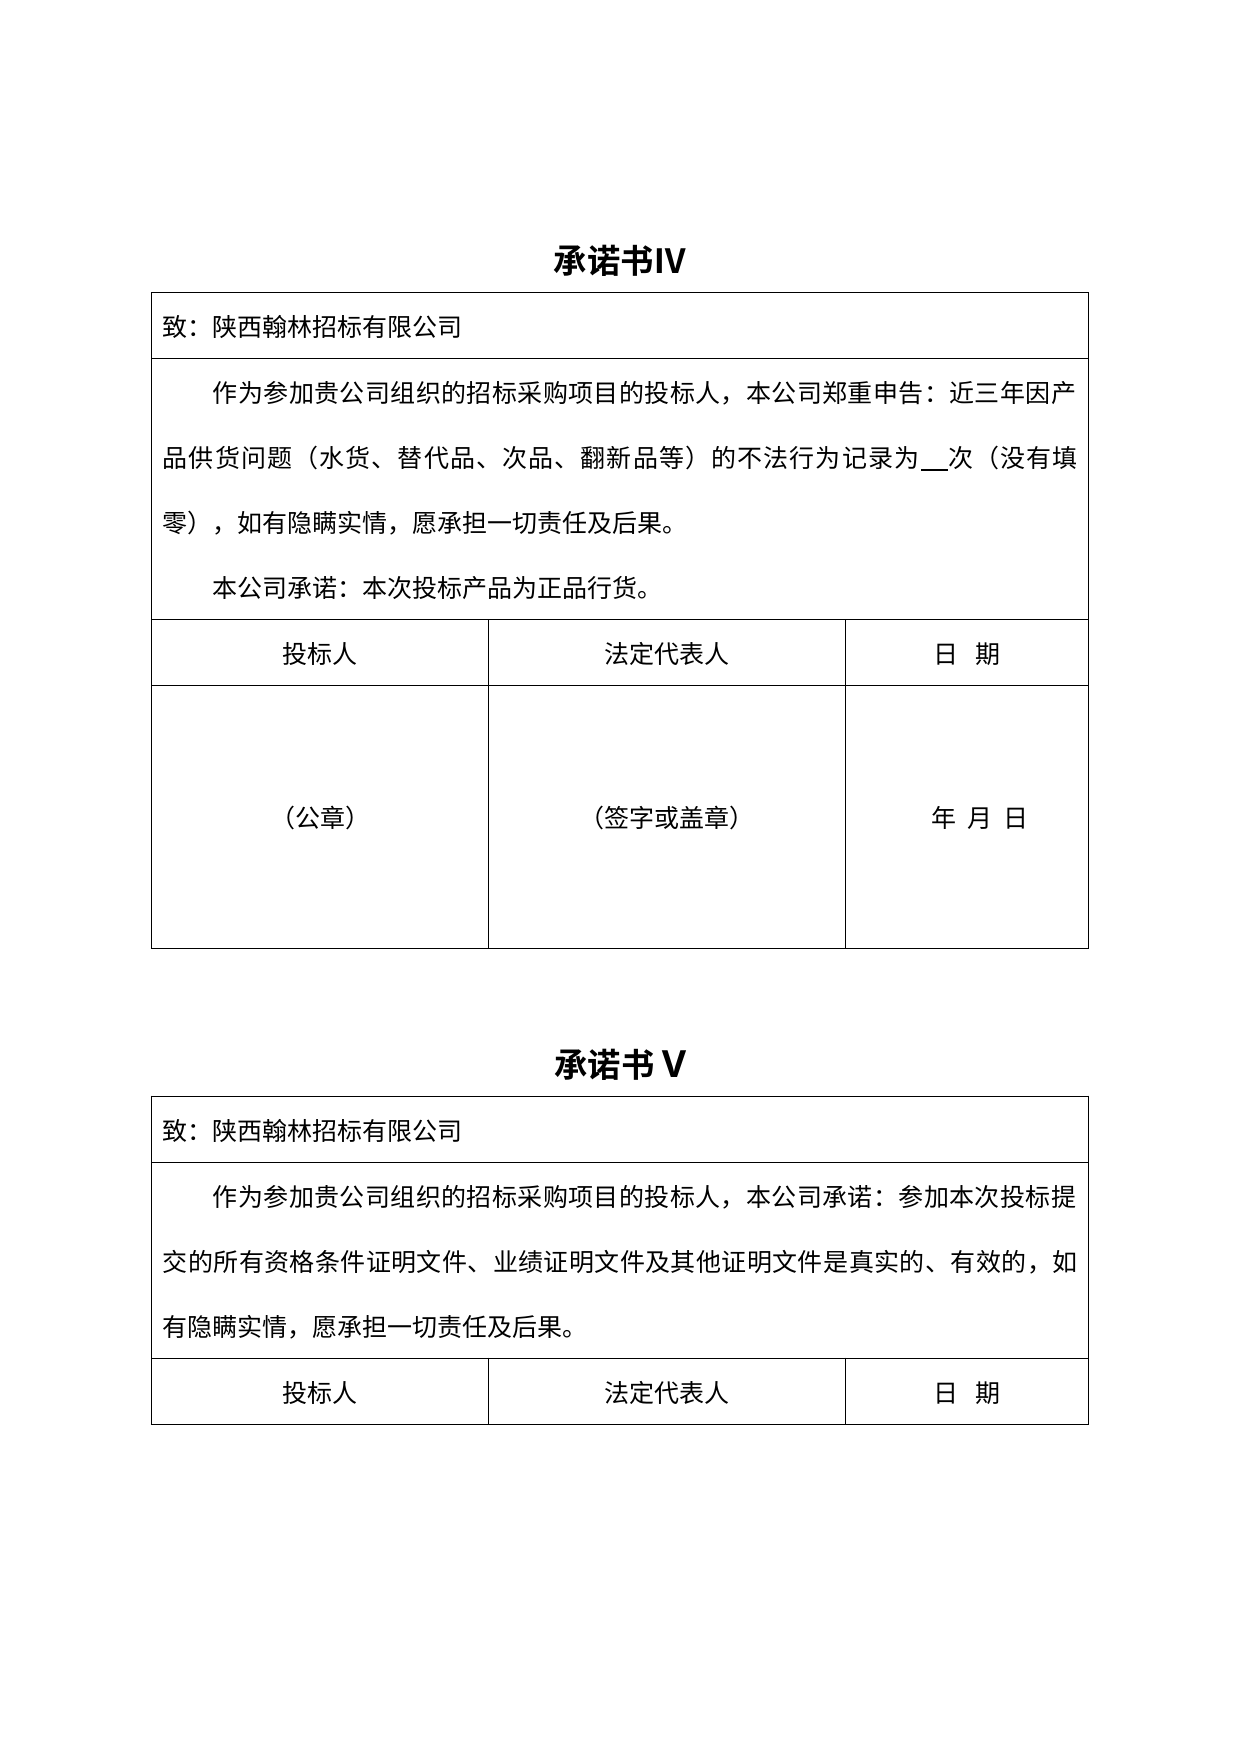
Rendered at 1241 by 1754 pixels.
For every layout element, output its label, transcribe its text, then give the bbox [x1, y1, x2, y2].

table_cell 法定代表人 [489, 1359, 845, 1424]
table_cell 日 期 [846, 620, 1088, 685]
table_cell 作为参加贵公司组织的招标采购项目的投标人，本公司承诺：参加本次投标提交的所有资格条件证明文件、业绩证明文件及其他证明文件是真实的、有效的，如有隐瞒实情，愿承担一切责任及后果。 [152, 1163, 1088, 1358]
table_header 致：陕西翰林招标有限公司 [152, 293, 1088, 358]
text 承诺书Ⅳ [187, 227, 1053, 292]
table_cell （签字或盖章） [489, 686, 845, 948]
text 承诺书V [187, 1031, 1053, 1096]
table_cell 投标人 [152, 620, 488, 685]
table_cell （公章） [152, 686, 488, 948]
table_header 致：陕西翰林招标有限公司 [152, 1097, 1088, 1162]
table_cell 作为参加贵公司组织的招标采购项目的投标人，本公司郑重申告：近三年因产品供货问题（水货、替代品、次品、翻新品等）的不法行为记录为 次（没有填零），如有隐瞒实情，愿承担一切责任及后果。 本公司承诺：本次投标产品为正品行货。 [152, 359, 1088, 619]
table_cell 投标人 [152, 1359, 488, 1424]
table_cell 日 期 [846, 1359, 1088, 1424]
table_cell 法定代表人 [489, 620, 845, 685]
table_cell 年 月 日 [846, 686, 1088, 948]
